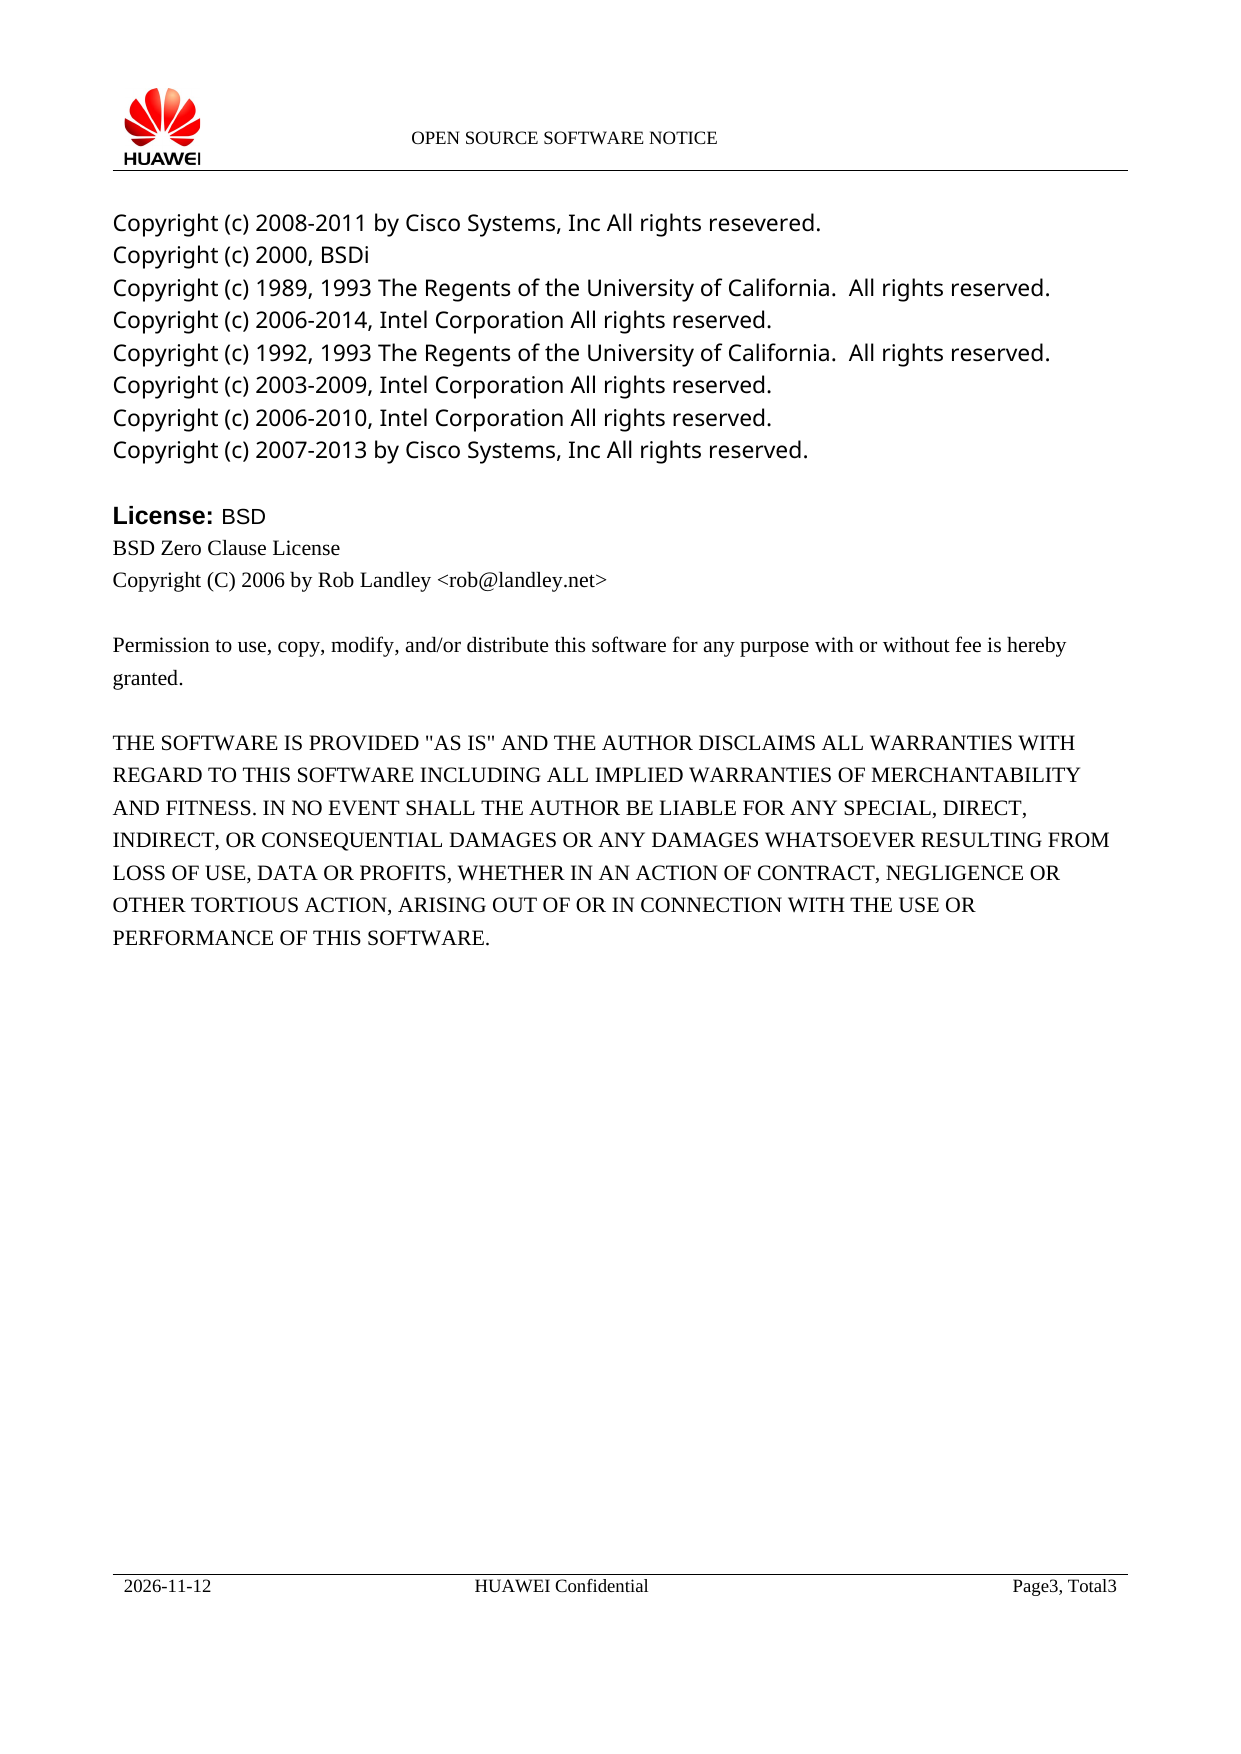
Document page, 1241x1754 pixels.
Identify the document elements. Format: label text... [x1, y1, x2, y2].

text License: BSD [112, 499, 1128, 531]
picture [124, 88, 201, 165]
text BSD Zero Clause License Copyright (C) 2006 by Rob Landley <rob@landley.net> Permission to use, copy, modify, and/or distribute this software for any purpose with or without fee is hereby granted. THE SOFTWARE IS PROVIDED "AS IS" AND THE AUTHOR DISCLAIMS ALL WARRANTIES WITH REGARD TO THIS SOFTWARE INCLUDING ALL IMPLIED WARRANTIES OF MERCHANTABILITY AND FITNESS. IN NO EVENT SHALL THE AUTHOR BE LIABLE FOR ANY SPECIAL, DIRECT, INDIRECT, OR CONSEQUENTIAL DAMAGES OR ANY DAMAGES WHATSOEVER RESULTING FROM LOSS OF USE, DATA OR PROFITS, WHETHER IN AN ACTION OF CONTRACT, NEGLIGENCE OR OTHER TORTIOUS ACTION, ARISING OUT OF OR IN CONNECTION WITH THE USE OR PERFORMANCE OF THIS SOFTWARE. [112, 531, 1128, 986]
